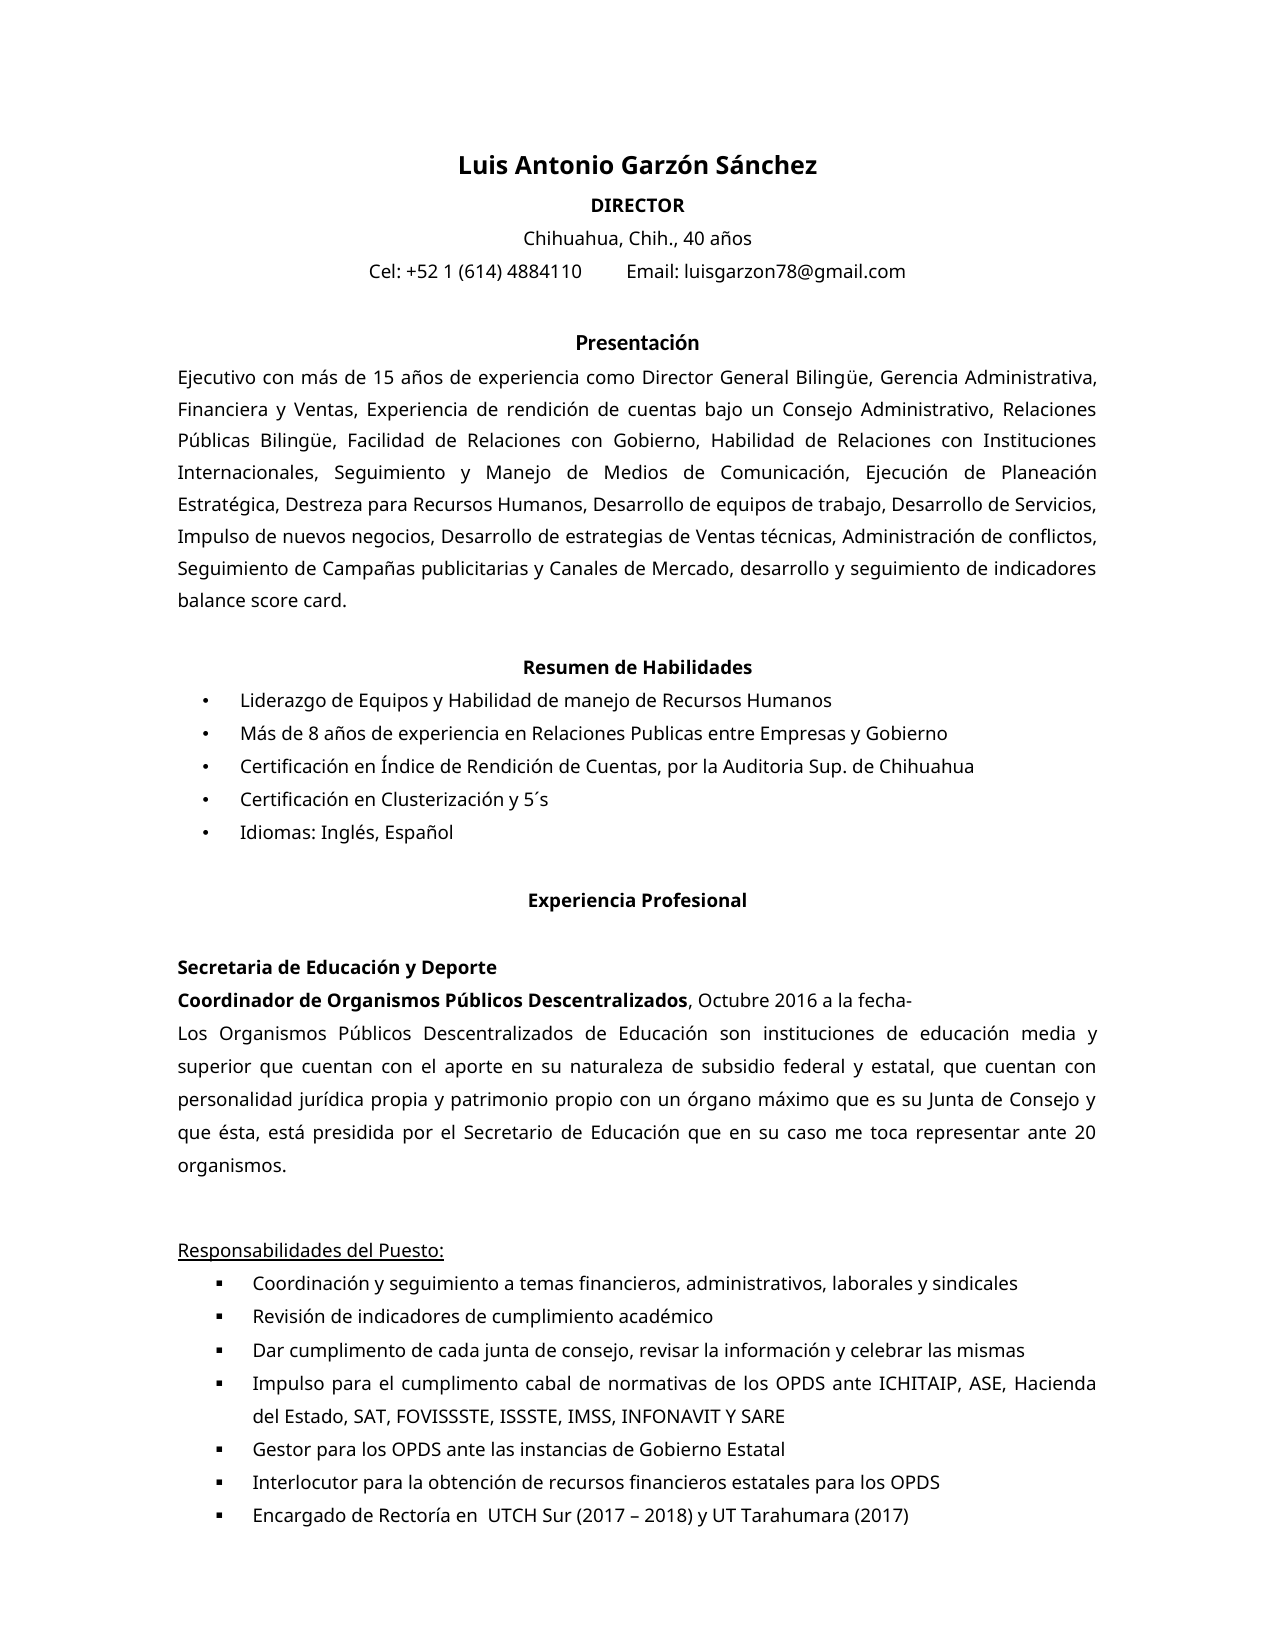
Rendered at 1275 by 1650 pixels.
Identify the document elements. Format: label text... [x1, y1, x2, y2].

list Idiomas: Inglés, Español [202, 820, 1098, 845]
list Revisión de indicadores de cumplimiento académico [215, 1304, 1098, 1329]
list Interlocutor para la obtención de recursos financieros estatales para los OPDS [215, 1469, 1098, 1495]
text Experiencia Profesional [177, 888, 1098, 913]
list Más de 8 años de experiencia en Relaciones Publicas entre Empresas y Gobierno [202, 720, 1098, 746]
list Gestor para los OPDS ante las instancias de Gobierno Estatal [215, 1436, 1098, 1462]
list Coordinación y seguimiento a temas financieros, administrativos, laborales y sindicales [215, 1271, 1098, 1296]
list Impulso para el cumplimento cabal de normativas de los OPDS ante ICHITAIP, ASE, Hacienda del Estado, SAT, FOVISSSTE, ISSSTE, IMSS, INFONAVIT Y SARE [215, 1370, 1098, 1429]
text Los Organismos Públicos Descentralizados de Educación son instituciones de educación media y superior que cuentan con el aporte en su naturaleza de subsidio federal y estatal, que cuentan con personalidad jurídica propia y patrimonio propio con un órgano máximo que es su Junta de Consejo y que ésta, está presidida por el Secretario de Educación que en su caso me toca representar ante 20 organismos. [177, 1020, 1098, 1178]
text Cel: +52 1 (614) 4884110 Email: luisgarzon78@gmail.com [177, 258, 1098, 284]
list Encargado de Rectoría en UTCH Sur (2017 – 2018) y UT Tarahumara (2017) [215, 1503, 1098, 1528]
text Resumen de Habilidades [177, 654, 1098, 679]
text Presentación [177, 328, 1098, 356]
text Coordinador de Organismos Públicos Descentralizados, Octubre 2016 a la fecha- [177, 987, 1098, 1013]
text Chihuahua, Chih., 40 años [177, 225, 1098, 251]
text DIRECTOR [177, 192, 1098, 217]
text Secretaria de Educación y Deporte [177, 954, 1098, 979]
list Liderazgo de Equipos y Habilidad de manejo de Recursos Humanos [202, 687, 1098, 713]
list Certificación en Clusterización y 5´s [202, 787, 1098, 812]
text Responsabilidades del Puesto: [177, 1238, 1098, 1263]
list Certificación en Índice de Rendición de Cuentas, por la Auditoria Sup. de Chihuahua [202, 753, 1098, 779]
text Ejecutivo con más de 15 años de experiencia como Director General Bilingüe, Gerencia Administrativa, Financiera y Ventas, Experiencia de rendición de cuentas bajo un Consejo Administrativo, Relaciones Públicas Bilingüe, Facilidad de Relaciones con Gobierno, Habilidad de Relaciones con Instituciones Internacionales, Seguimiento y Manejo de Medios de Comunicación, Ejecución de Planeación Estratégica, Destreza para Recursos Humanos, Desarrollo de equipos de trabajo, Desarrollo de Servicios, Impulso de nuevos negocios, Desarrollo de estrategias de Ventas técnicas, Administración de conflictos, Seguimiento de Campañas publicitarias y Canales de Mercado, desarrollo y seguimiento de indicadores balance score card. [177, 364, 1098, 613]
list Dar cumplimento de cada junta de consejo, revisar la información y celebrar las mismas [215, 1337, 1098, 1362]
text Luis Antonio Garzón Sánchez [177, 148, 1098, 182]
